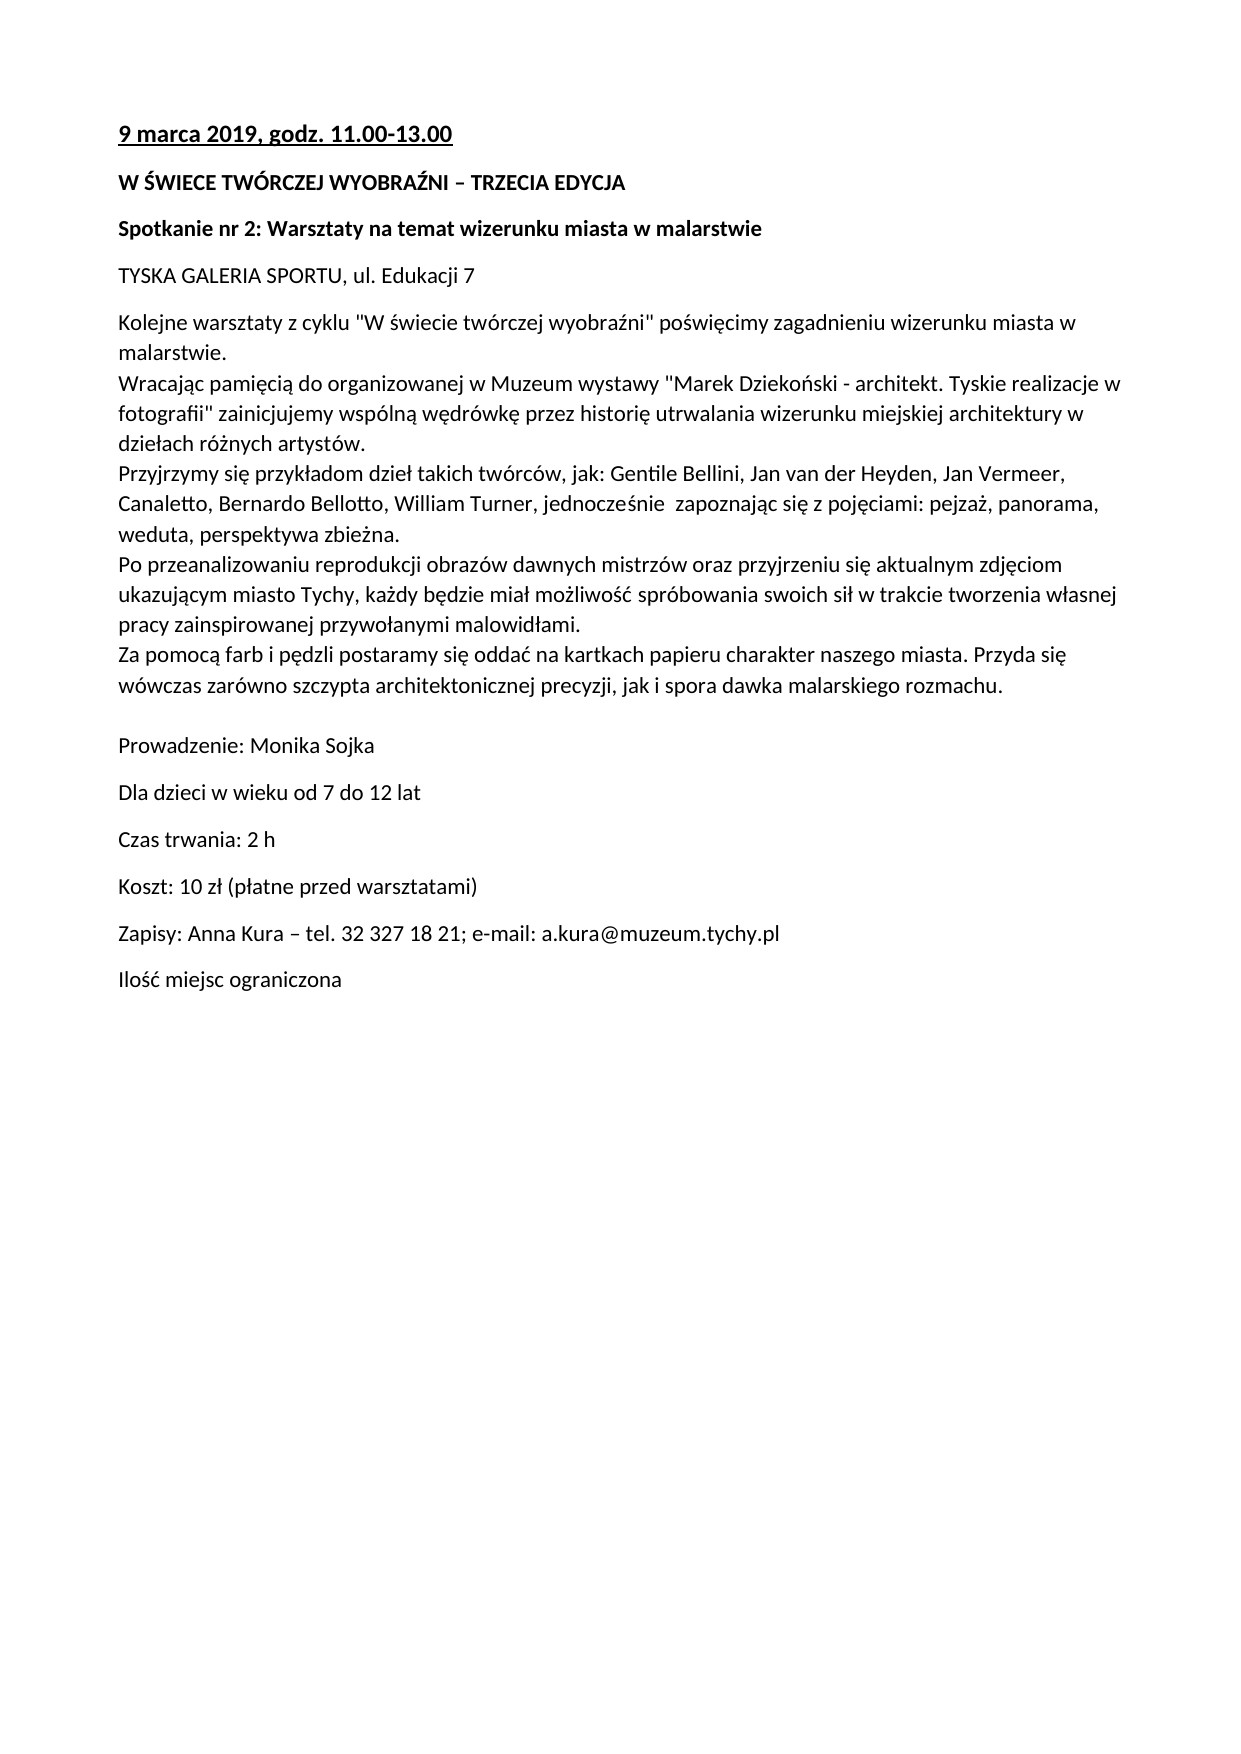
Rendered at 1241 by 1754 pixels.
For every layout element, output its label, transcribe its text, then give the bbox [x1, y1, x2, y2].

text Spotkanie nr 2: Warsztaty na temat wizerunku miasta w malarstwie [118, 214, 1122, 243]
text Prowadzenie: Monika Sojka [118, 731, 1122, 759]
text Zapisy: Anna Kura – tel. 32 327 18 21; e-mail: a.kura@muzeum.tychy.pl [118, 919, 1122, 947]
text Po przeanalizowaniu reprodukcji obrazów dawnych mistrzów oraz przyjrzeniu się aktualnym zdjęciom ukazującym miasto Tychy, każdy będzie miał możliwość spróbowania swoich sił w trakcie tworzenia własnej pracy zainspirowanej przywołanymi malowidłami. [118, 550, 1122, 638]
text Koszt: 10 zł (płatne przed warsztatami) [118, 872, 1122, 900]
text 9 marca 2019, godz. 11.00-13.00 [118, 118, 1122, 149]
text Ilość miejsc ograniczona [118, 966, 1122, 994]
text Dla dzieci w wieku od 7 do 12 lat [118, 778, 1122, 806]
text Czas trwania: 2 h [118, 825, 1122, 853]
text Za pomocą farb i pędzli postaramy się oddać na kartkach papieru charakter naszego miasta. Przyda się wówczas zarówno szczypta architektonicznej precyzji, jak i spora dawka malarskiego rozmachu. [118, 641, 1122, 699]
text Wracając pamięcią do organizowanej w Muzeum wystawy "Marek Dziekoński - architekt. Tyskie realizacje w fotografii" zainicjujemy wspólną wędrówkę przez historię utrwalania wizerunku miejskiej architektury w dziełach różnych artystów. [118, 369, 1122, 457]
text Kolejne warsztaty z cyklu "W świecie twórczej wyobraźni" poświęcimy zagadnieniu wizerunku miasta w malarstwie. [118, 308, 1122, 367]
text Przyjrzymy się przykładom dzieł takich twórców, jak: Gentile Bellini, Jan van der Heyden, Jan Vermeer, Canaletto, Bernardo Bellotto, William Turner, jednocześnie zapoznając się z pojęciami: pejzaż, panorama, weduta, perspektywa zbieżna. [118, 459, 1122, 548]
text TYSKA GALERIA SPORTU, ul. Edukacji 7 [118, 261, 1122, 289]
text W ŚWIECE TWÓRCZEJ WYOBRAŹNI – TRZECIA EDYCJA [118, 168, 1122, 196]
